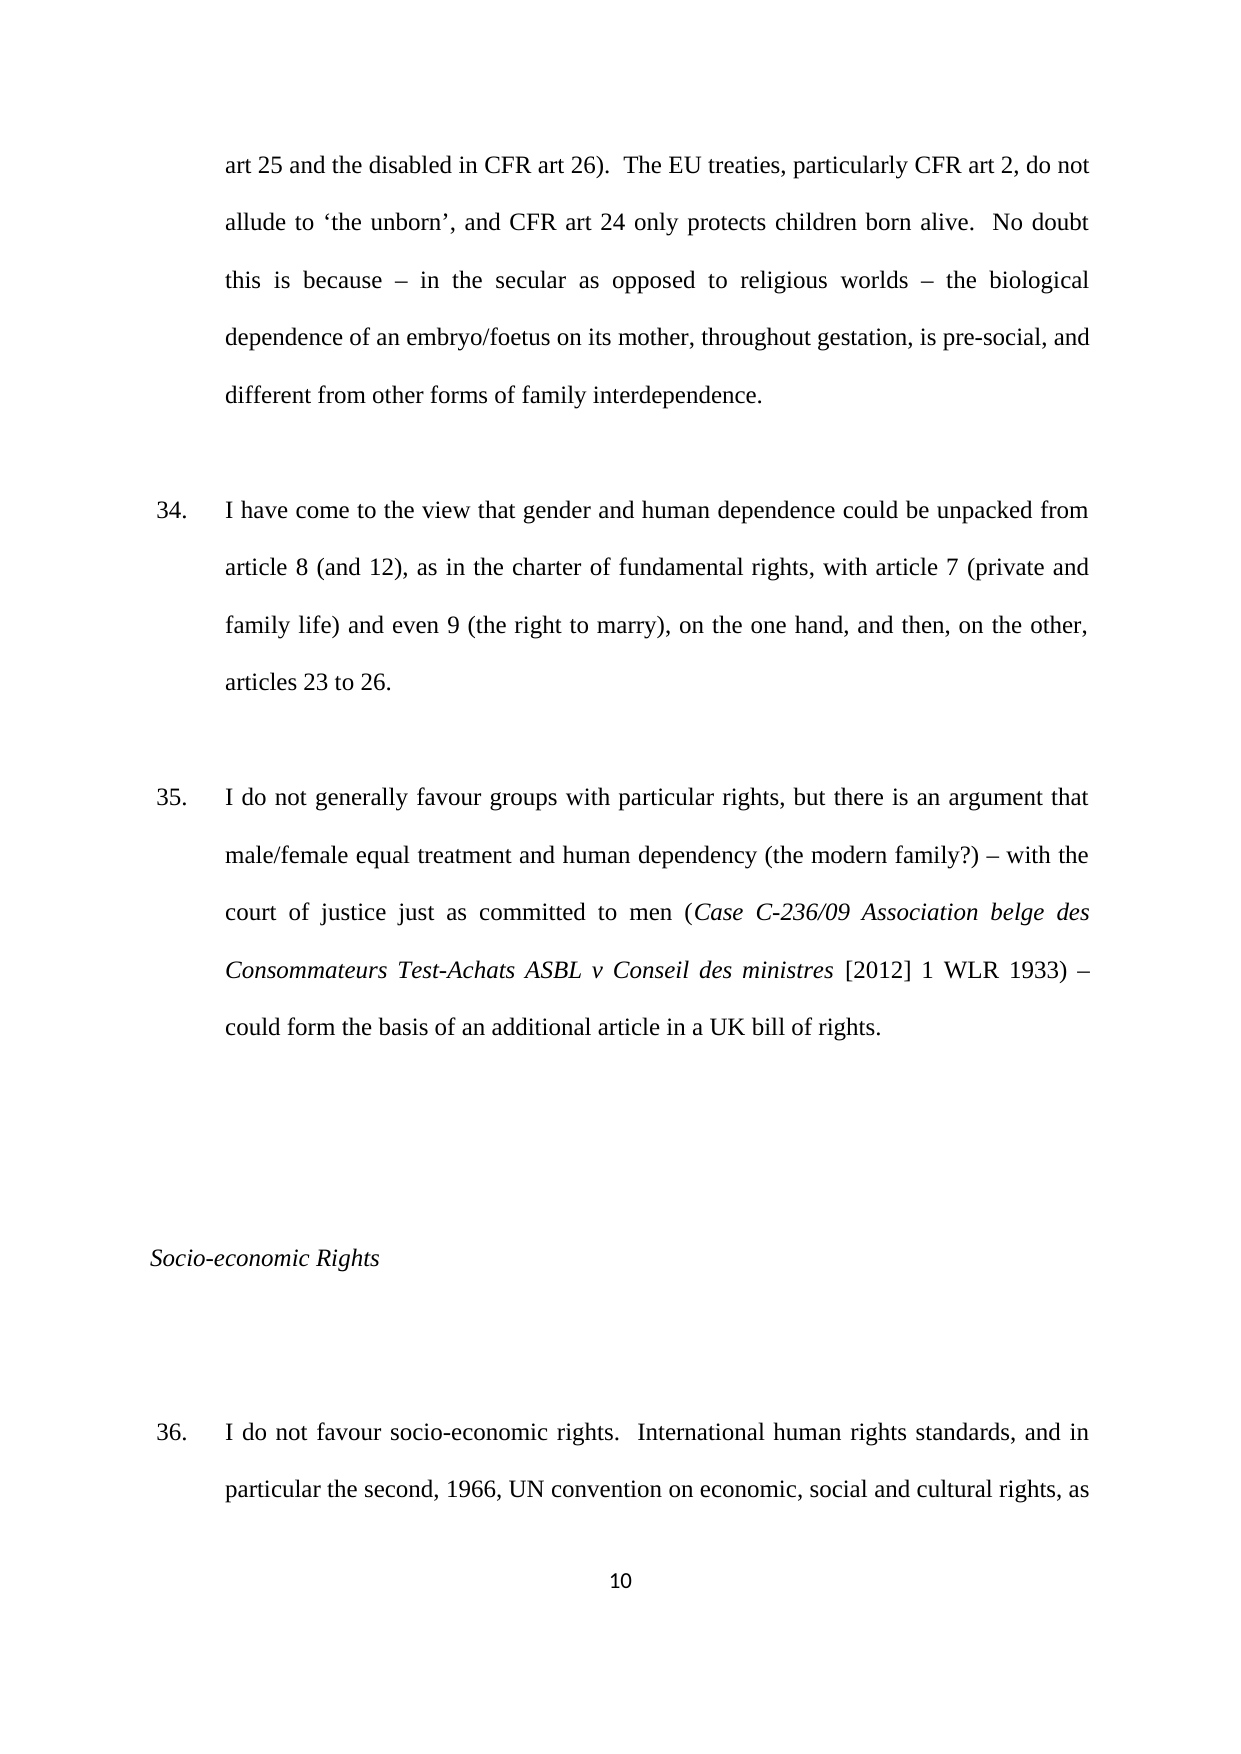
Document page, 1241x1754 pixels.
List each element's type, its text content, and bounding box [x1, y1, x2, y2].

text Socio-economic Rights [150, 1243, 1090, 1272]
list I do not generally favour groups with particular rights, but there is an argument that male/female equal treatment and human dependency (the modern family?) – with the court of justice just as committed to men (Case C-236/09 Association belge des Consommateurs Test-Achats ASBL v Conseil des ministres [2012] 1 WLR 1933) – could form the basis of an additional article in a UK bill of rights. [187, 782, 1090, 1041]
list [187, 1417, 1090, 1503]
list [187, 150, 1090, 409]
list I have come to the view that gender and human dependence could be unpacked from article 8 (and 12), as in the charter of fundamental rights, with article 7 (private and family life) and even 9 (the right to marry), on the one hand, and then, on the other, articles 23 to 26. [187, 495, 1090, 696]
